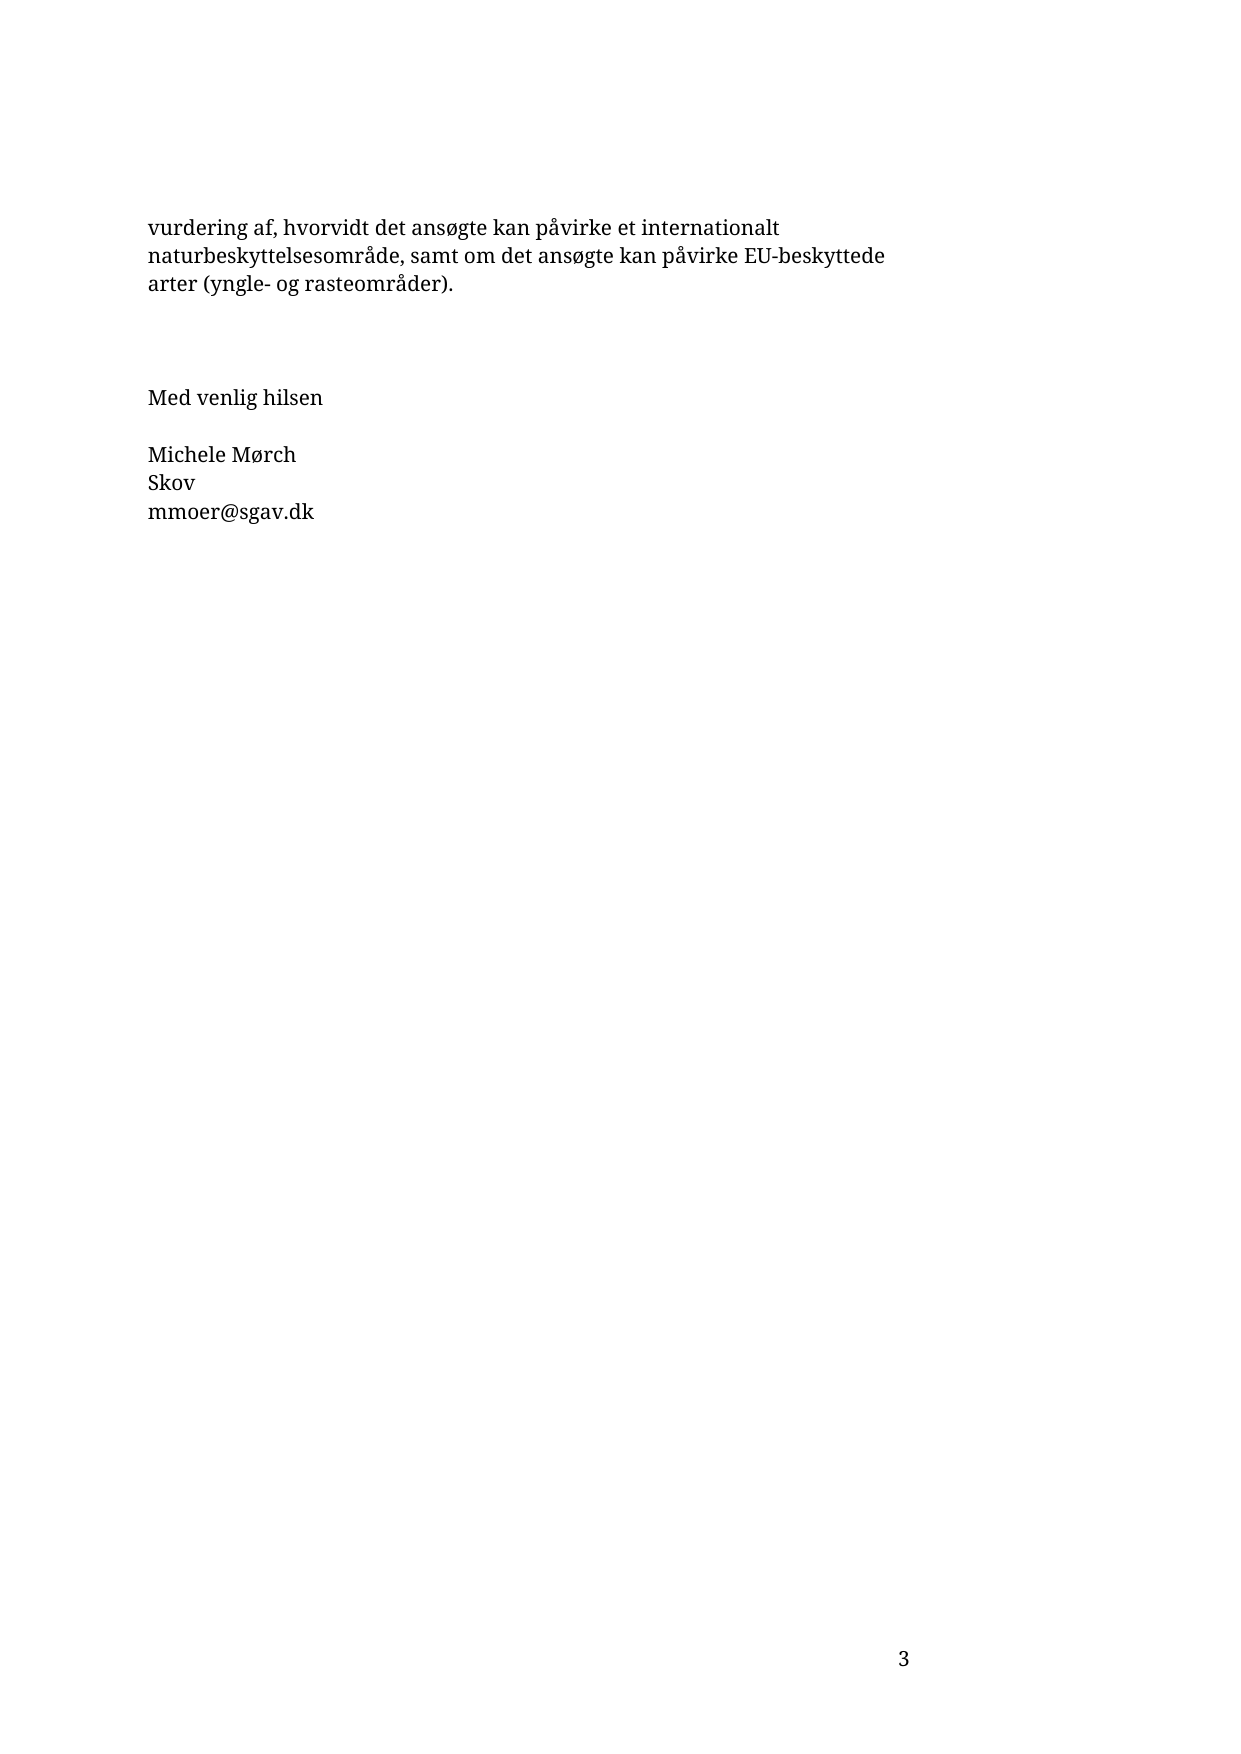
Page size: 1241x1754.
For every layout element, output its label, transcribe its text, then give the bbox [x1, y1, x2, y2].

text mmoer@sgav.dk [148, 497, 909, 525]
text Skov [148, 468, 909, 497]
text Michele Mørch [148, 440, 909, 468]
text Med venlig hilsen [148, 383, 909, 412]
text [148, 213, 909, 298]
